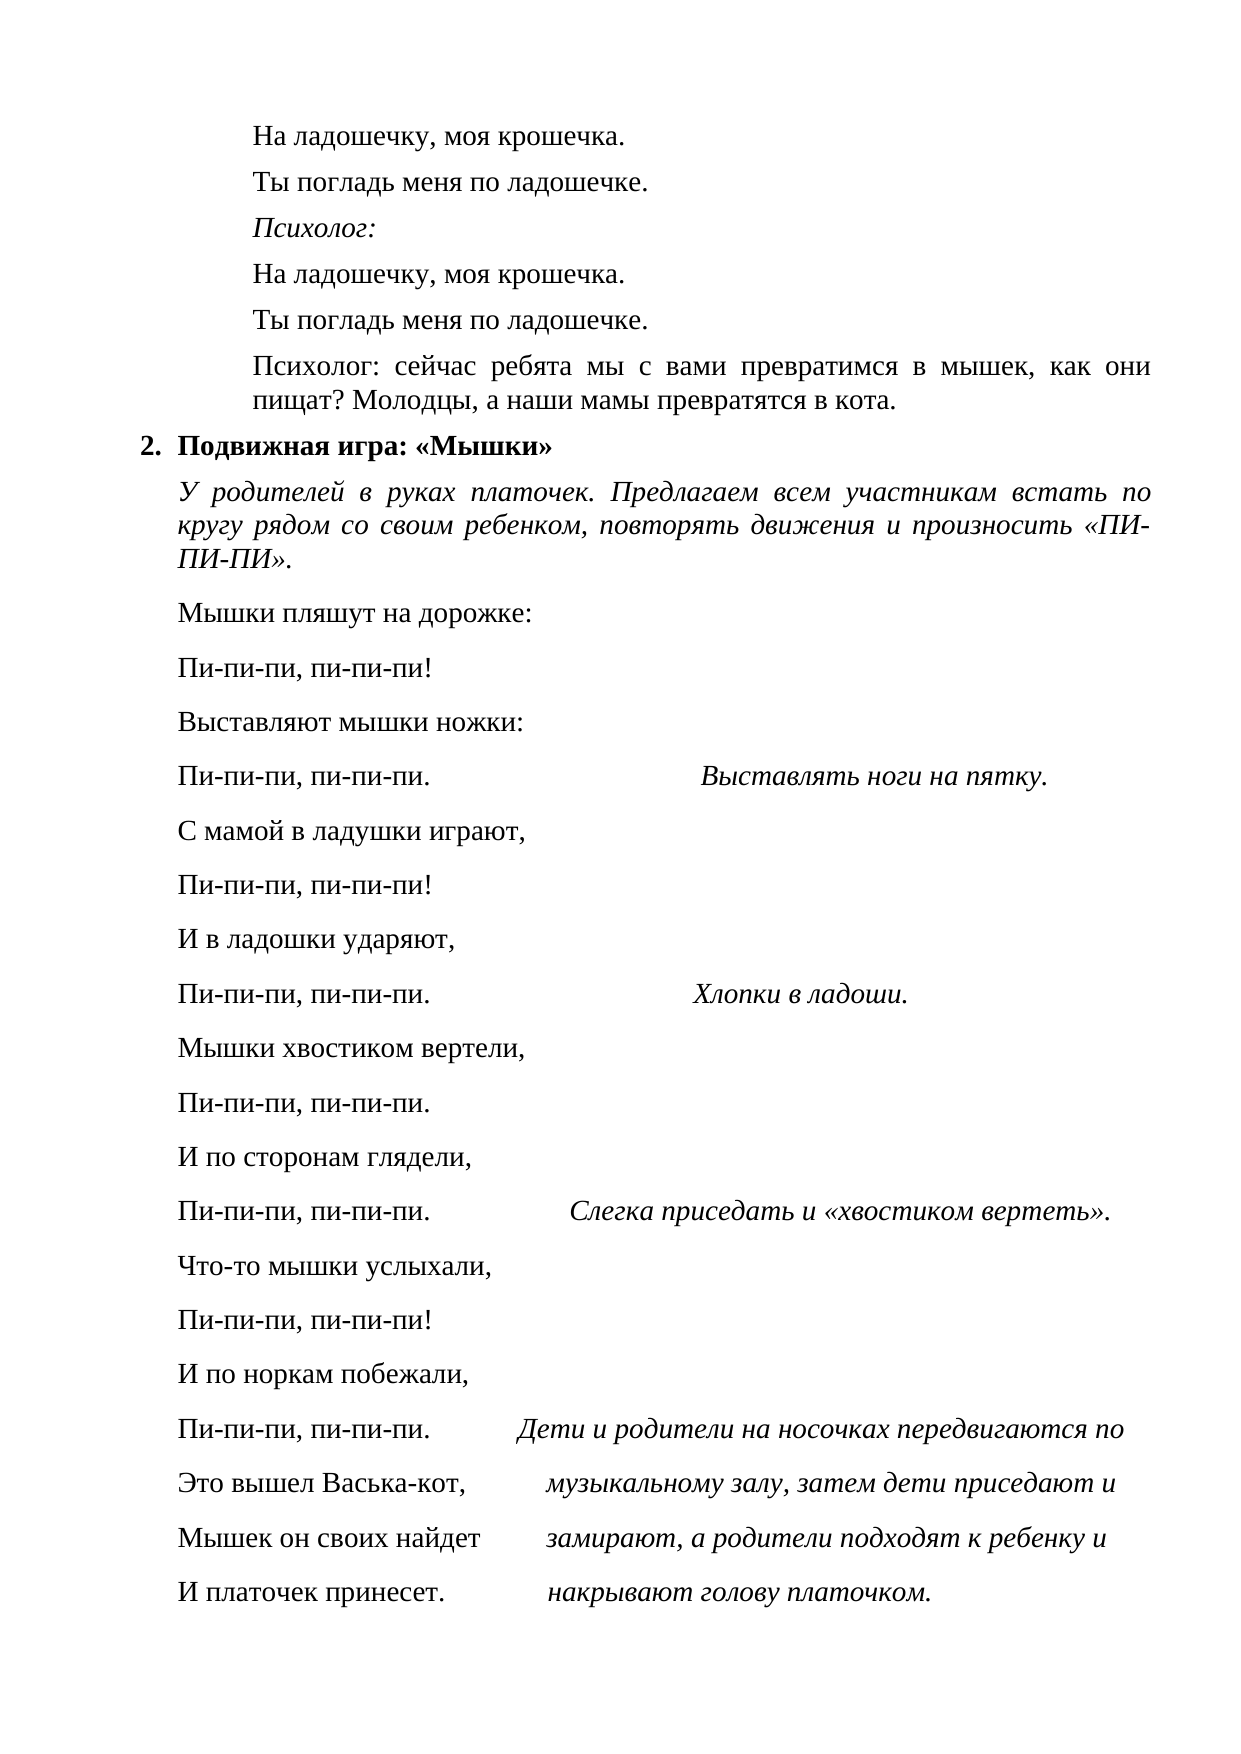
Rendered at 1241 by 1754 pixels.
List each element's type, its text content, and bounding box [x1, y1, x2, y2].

text И по норкам побежали, [177, 1357, 1152, 1390]
text У родителей в руках платочек. Предлагаем всем участникам встать по кругу рядом со своим ребенком, повторять движения и произносить «ПИ-ПИ-ПИ». [177, 474, 1152, 574]
text Пи-пи-пи, пи-пи-пи. [177, 1085, 1152, 1118]
text Пи-пи-пи, пи-пи-пи! [177, 650, 1152, 683]
text Что-то мышки услыхали, [177, 1248, 1152, 1281]
text Выставляют мышки ножки: [177, 704, 1152, 738]
text Мышки хвостиком вертели, [177, 1030, 1152, 1064]
text Пи-пи-пи, пи-пи-пи. Выставлять ноги на пятку. [177, 758, 1152, 792]
text Пи-пи-пи, пи-пи-пи. Хлопки в ладоши. [177, 976, 1152, 1009]
text Пи-пи-пи, пи-пи-пи. Дети и родители на носочках передвигаются по [177, 1411, 1152, 1444]
text И по сторонам глядели, [177, 1139, 1152, 1173]
list Ты погладь меня по ладошечке. [252, 302, 1152, 336]
list На ладошечку, моя крошечка. [252, 256, 1152, 290]
text И платочек принесет. накрывают голову платочком. [177, 1574, 1152, 1608]
text Мышки пляшут на дорожке: [177, 595, 1152, 629]
text Пи-пи-пи, пи-пи-пи! [177, 1302, 1152, 1336]
text Это вышел Васька-кот, музыкальному залу, затем дети приседают и [177, 1465, 1152, 1499]
list Подвижная игра: «Мышки» [140, 428, 1152, 461]
text Пи-пи-пи, пи-пи-пи. Слегка приседать и «хвостиком вертеть». [177, 1193, 1152, 1227]
text Пи-пи-пи, пи-пи-пи! [177, 867, 1152, 901]
text Мышек он своих найдет замирают, а родители подходят к ребенку и [177, 1520, 1152, 1553]
text С мамой в ладушки играют, [177, 813, 1152, 846]
list Ты погладь меня по ладошечке. [252, 164, 1152, 198]
list Психолог: сейчас ребята мы с вами превратимся в мышек, как они пищат? Молодцы, а наши мамы превратятся в кота. [252, 348, 1152, 415]
list Психолог: [252, 210, 1152, 244]
text И в ладошки ударяют, [177, 922, 1152, 955]
list На ладошечку, моя крошечка. [252, 118, 1152, 152]
